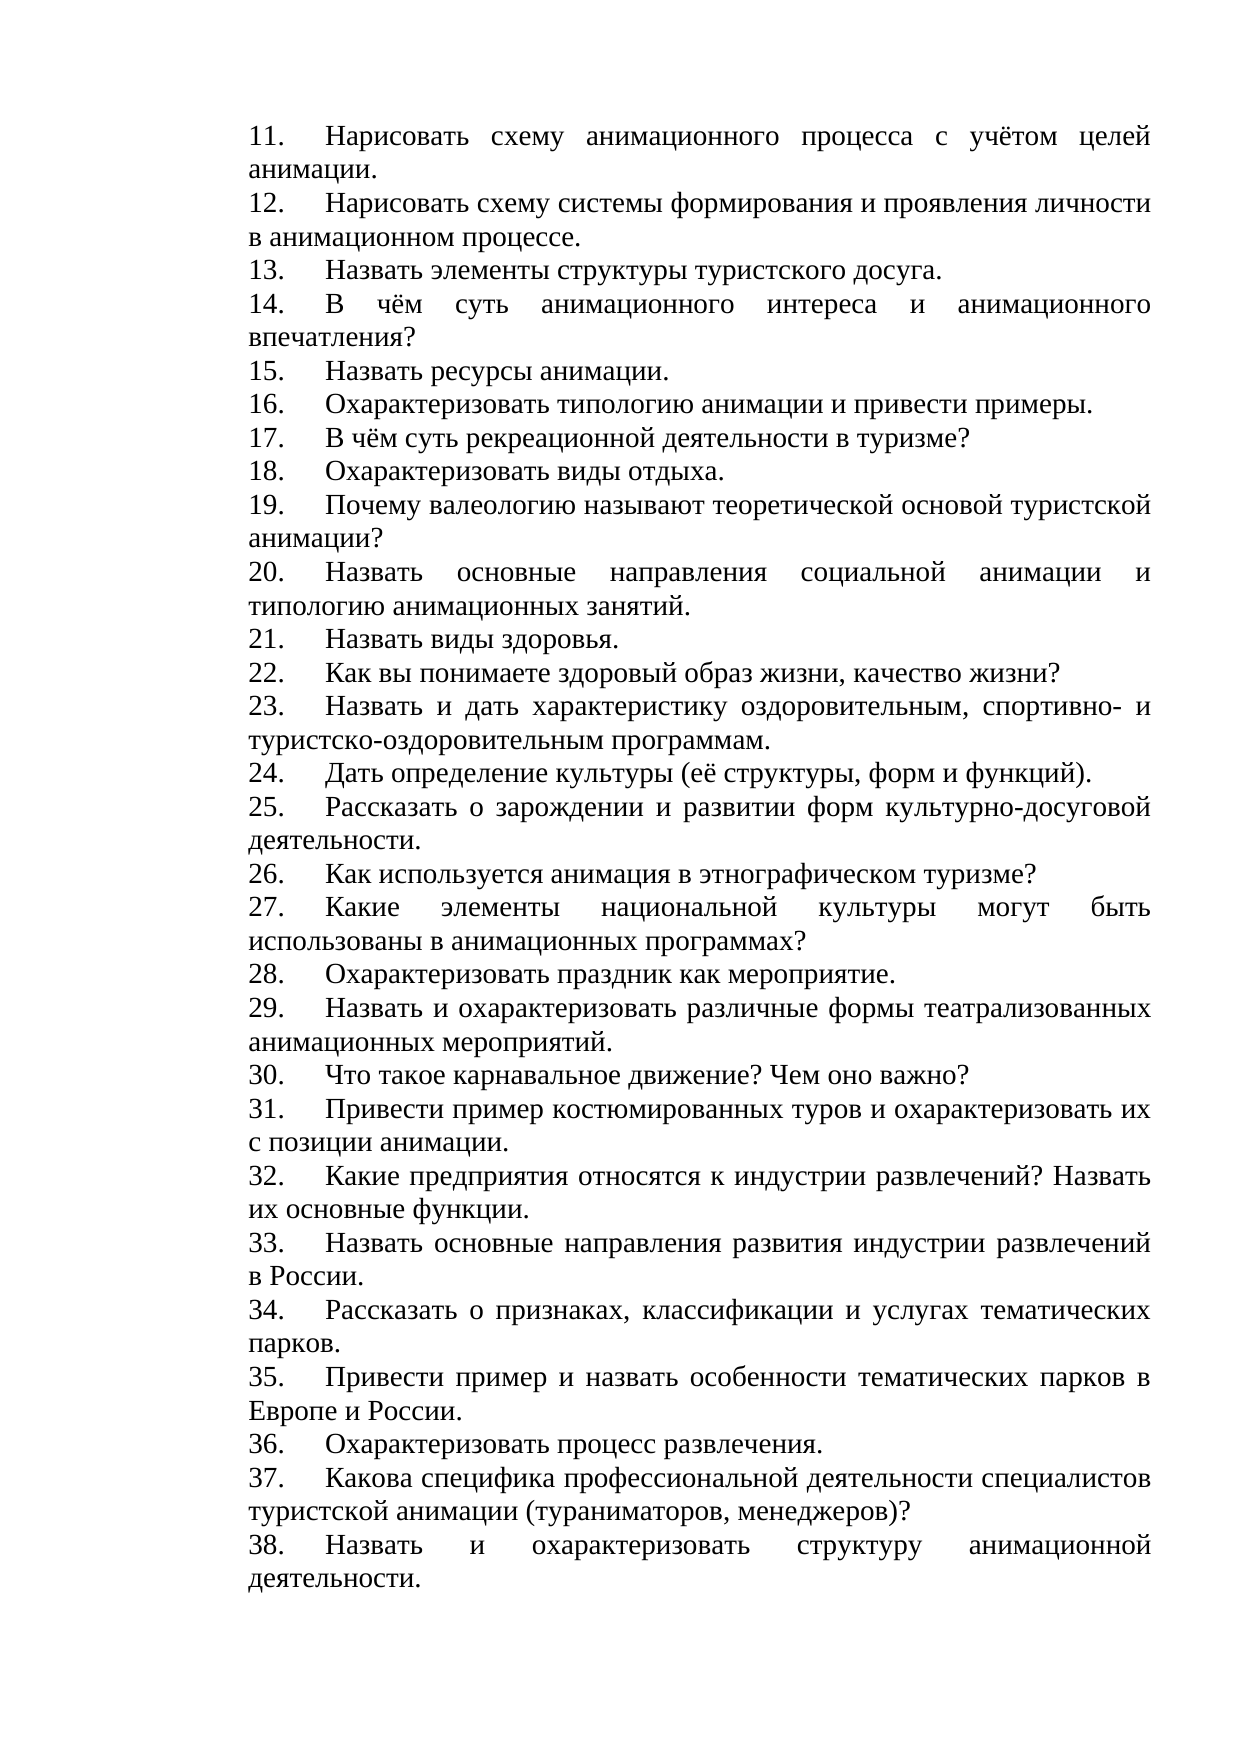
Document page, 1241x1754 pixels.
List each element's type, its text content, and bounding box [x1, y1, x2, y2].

text 36. Охарактеризовать процесс развлечения. [248, 1426, 1152, 1460]
text 21. Назвать виды здоровья. [248, 621, 1152, 655]
text 19. Почему валеологию называют теоретической основой туристской анимации? [248, 487, 1152, 554]
text 12. Нарисовать схему системы формирования и проявления личности в анимационном процессе. [248, 185, 1152, 252]
text 34. Рассказать о признаках, классификации и услугах тематических парков. [248, 1292, 1152, 1359]
text 15. Назвать ресурсы анимации. [248, 353, 1152, 386]
text 30. Что такое карнавальное движение? Чем оно важно? [248, 1057, 1152, 1091]
text 29. Назвать и охарактеризовать различные формы театрализованных анимационных мероприятий. [248, 990, 1152, 1057]
text 16. Охарактеризовать типологию анимации и привести примеры. [248, 386, 1152, 420]
text 32. Какие предприятия относятся к индустрии развлечений? Назвать их основные функции. [248, 1158, 1152, 1225]
text 22. Как вы понимаете здоровый образ жизни, качество жизни? [248, 655, 1152, 688]
text 24. Дать определение культуры (её структуры, форм и функций). [248, 755, 1152, 789]
text 25. Рассказать о зарождении и развитии форм культурно-досуговой деятельности. [248, 789, 1152, 856]
text 28. Охарактеризовать праздник как мероприятие. [248, 957, 1152, 990]
text 37. Какова специфика профессиональной деятельности специалистов туристской анимации (тураниматоров, менеджеров)? [248, 1460, 1152, 1527]
text 17. В чём суть рекреационной деятельности в туризме? [248, 420, 1152, 453]
text 26. Как используется анимация в этнографическом туризме? [248, 856, 1152, 889]
text 35. Привести пример и назвать особенности тематических парков в Европе и России. [248, 1359, 1152, 1426]
text 33. Назвать основные направления развития индустрии развлечений в России. [248, 1225, 1152, 1292]
text 27. Какие элементы национальной культуры могут быть использованы в анимационных программах? [248, 889, 1152, 957]
text 14. В чём суть анимационного интереса и анимационного впечатления? [248, 286, 1152, 353]
text 31. Привести пример костюмированных туров и охарактеризовать их с позиции анимации. [248, 1091, 1152, 1158]
text 20. Назвать основные направления социальной анимации и типологию анимационных занятий. [248, 554, 1152, 621]
text 13. Назвать элементы структуры туристского досуга. [248, 252, 1152, 286]
text 38. Назвать и охарактеризовать структуру анимационной деятельности. [248, 1527, 1152, 1594]
text 18. Охарактеризовать виды отдыха. [248, 453, 1152, 487]
text 23. Назвать и дать характеристику оздоровительным, спортивно- и туристско-оздоровительным программам. [248, 688, 1152, 755]
text 11. Нарисовать схему анимационного процесса с учётом целей анимации. [248, 118, 1152, 185]
